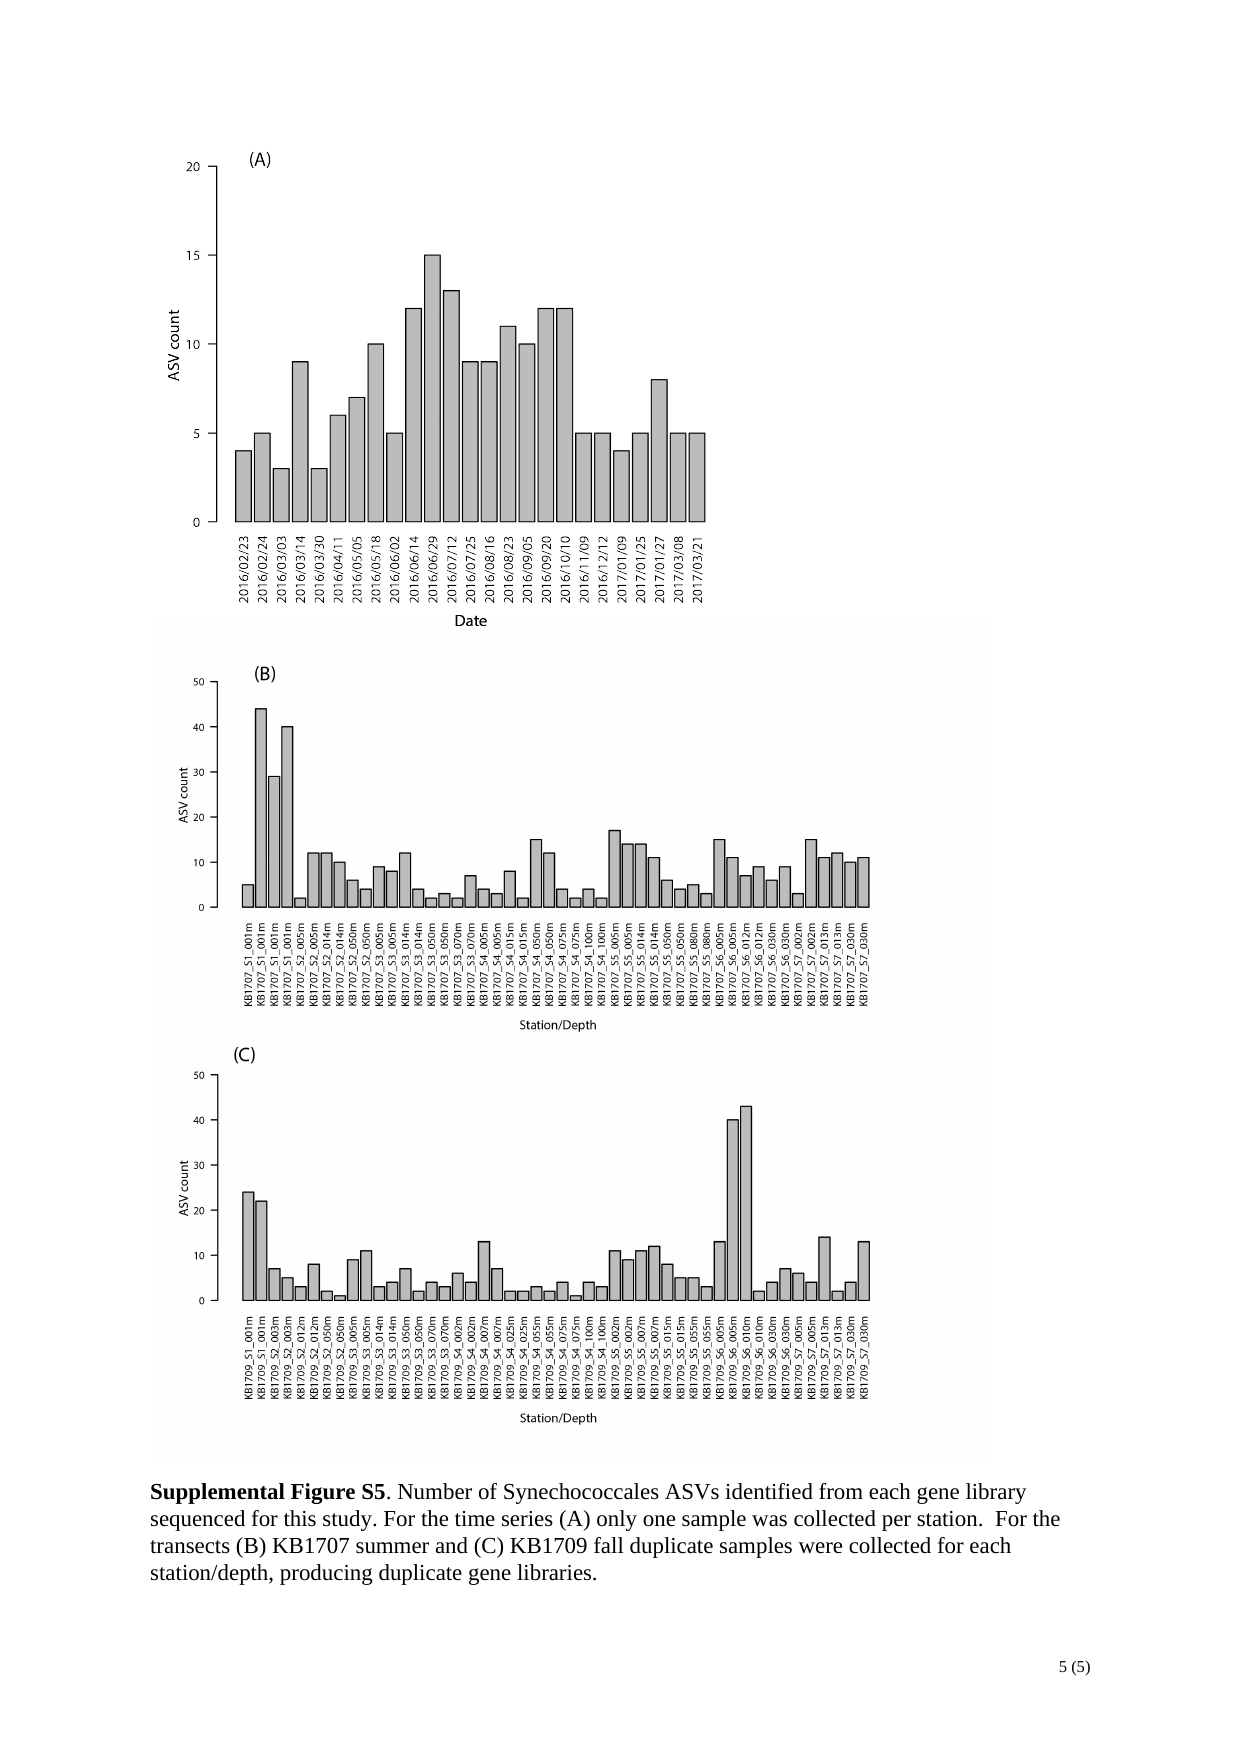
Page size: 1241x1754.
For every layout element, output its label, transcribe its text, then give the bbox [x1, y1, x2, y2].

picture [150, 150, 988, 1461]
text Supplemental Figure S5. Number of Synechococcales ASVs identified from each gene library sequenced for this study. For the time series (A) only one sample was collected per station. For the transects (B) KB1707 summer and (C) KB1709 fall duplicate samples were collected for each station/depth, producing duplicate gene libraries. [150, 1477, 1090, 1585]
